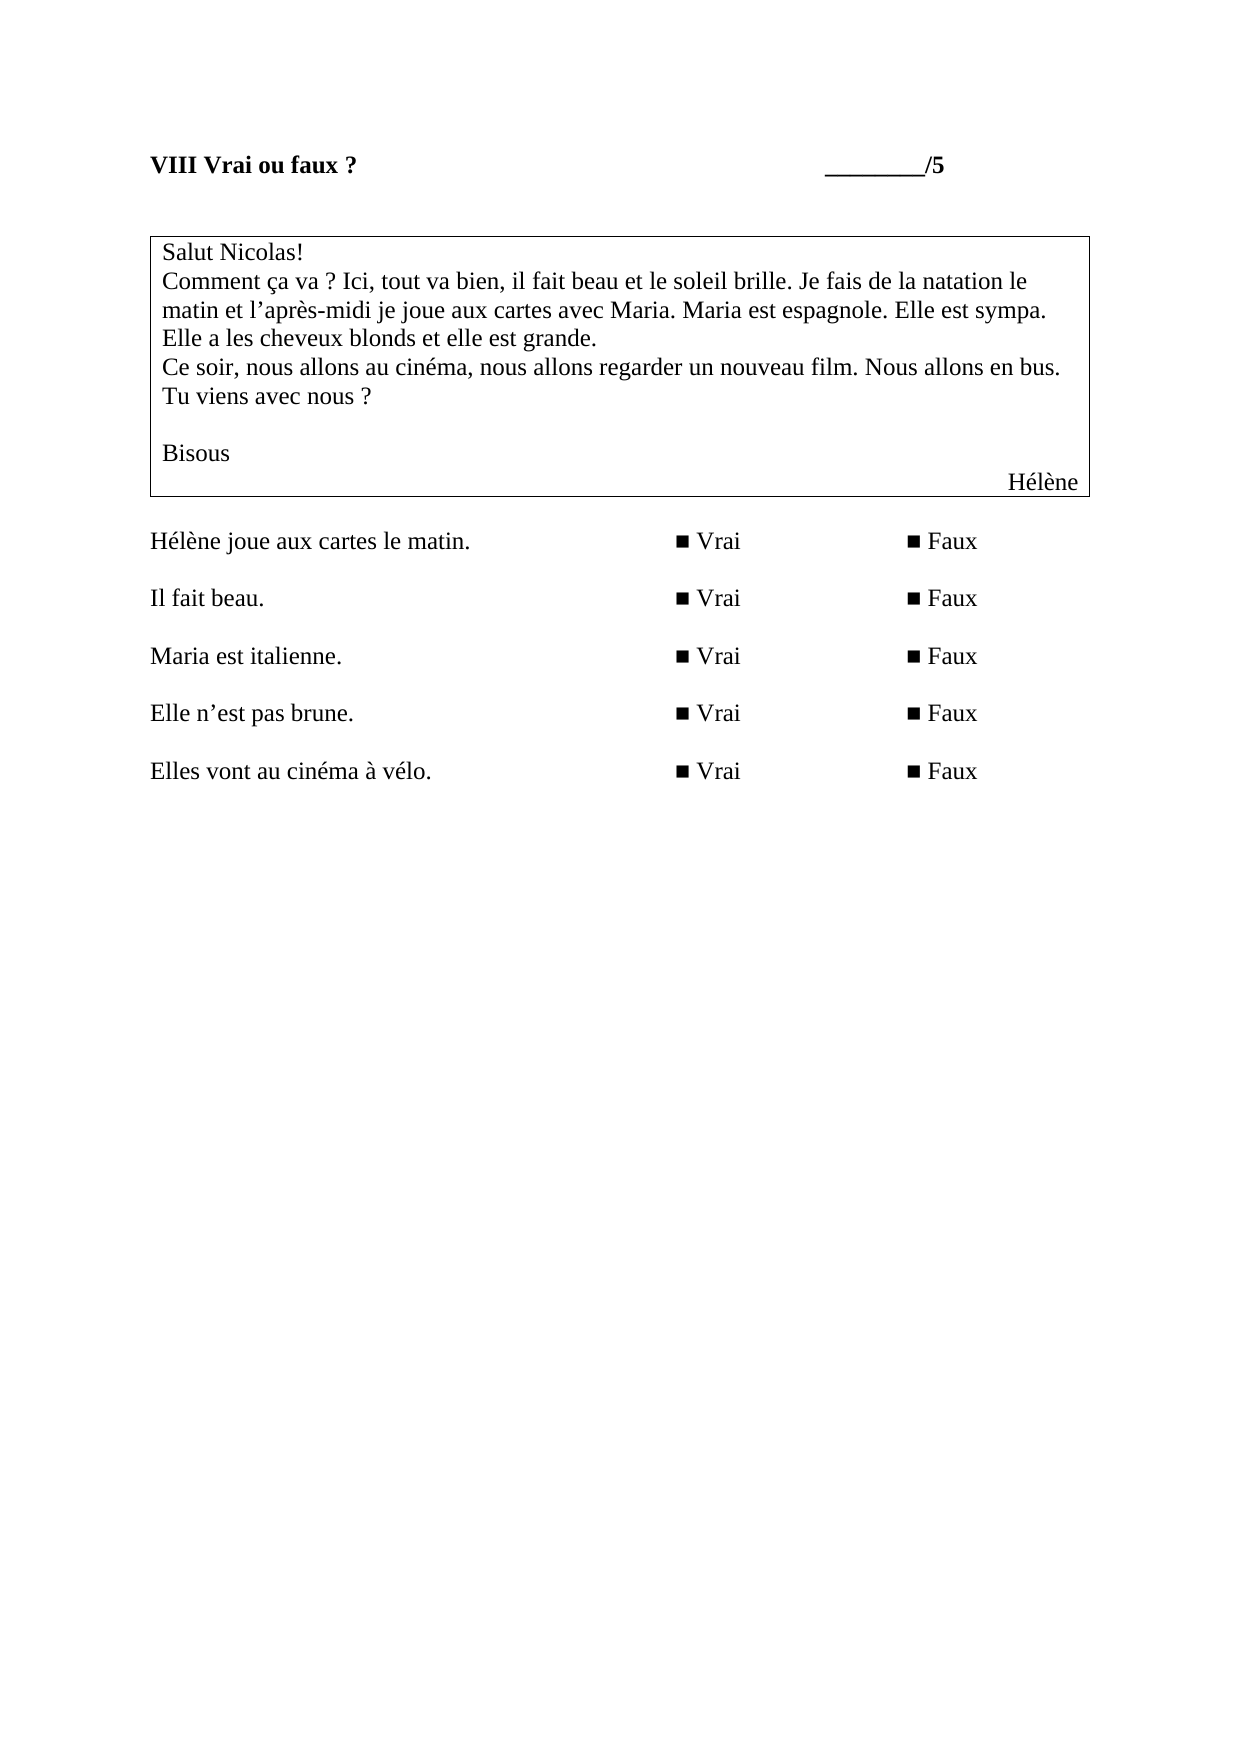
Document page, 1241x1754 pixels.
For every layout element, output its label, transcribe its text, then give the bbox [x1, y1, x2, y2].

text Elle n’est pas brune. ■ Vrai ■ Faux [150, 698, 1090, 727]
text Hélène joue aux cartes le matin. ■ Vrai ■ Faux [150, 526, 1090, 554]
text VIII Vrai ou faux ? ________/5 [150, 150, 1090, 179]
table_header Salut Nicolas! Comment ça va ? Ici, tout va bien, il fait beau et le soleil brille. Je fais de la natation le matin et l’après-midi je joue aux cartes avec Maria. Maria est espagnole. Elle est sympa. Elle a les cheveux blonds et elle est grande. Ce soir, nous allons au cinéma, nous allons regarder un nouveau film. Nous allons en bus. Tu viens avec nous ? Bisous Hélène [151, 237, 1089, 496]
text Maria est italienne. ■ Vrai ■ Faux [150, 641, 1090, 669]
text Il fait beau. ■ Vrai ■ Faux [150, 583, 1090, 612]
text Elles vont au cinéma à vélo. ■ Vrai ■ Faux [150, 756, 1090, 784]
